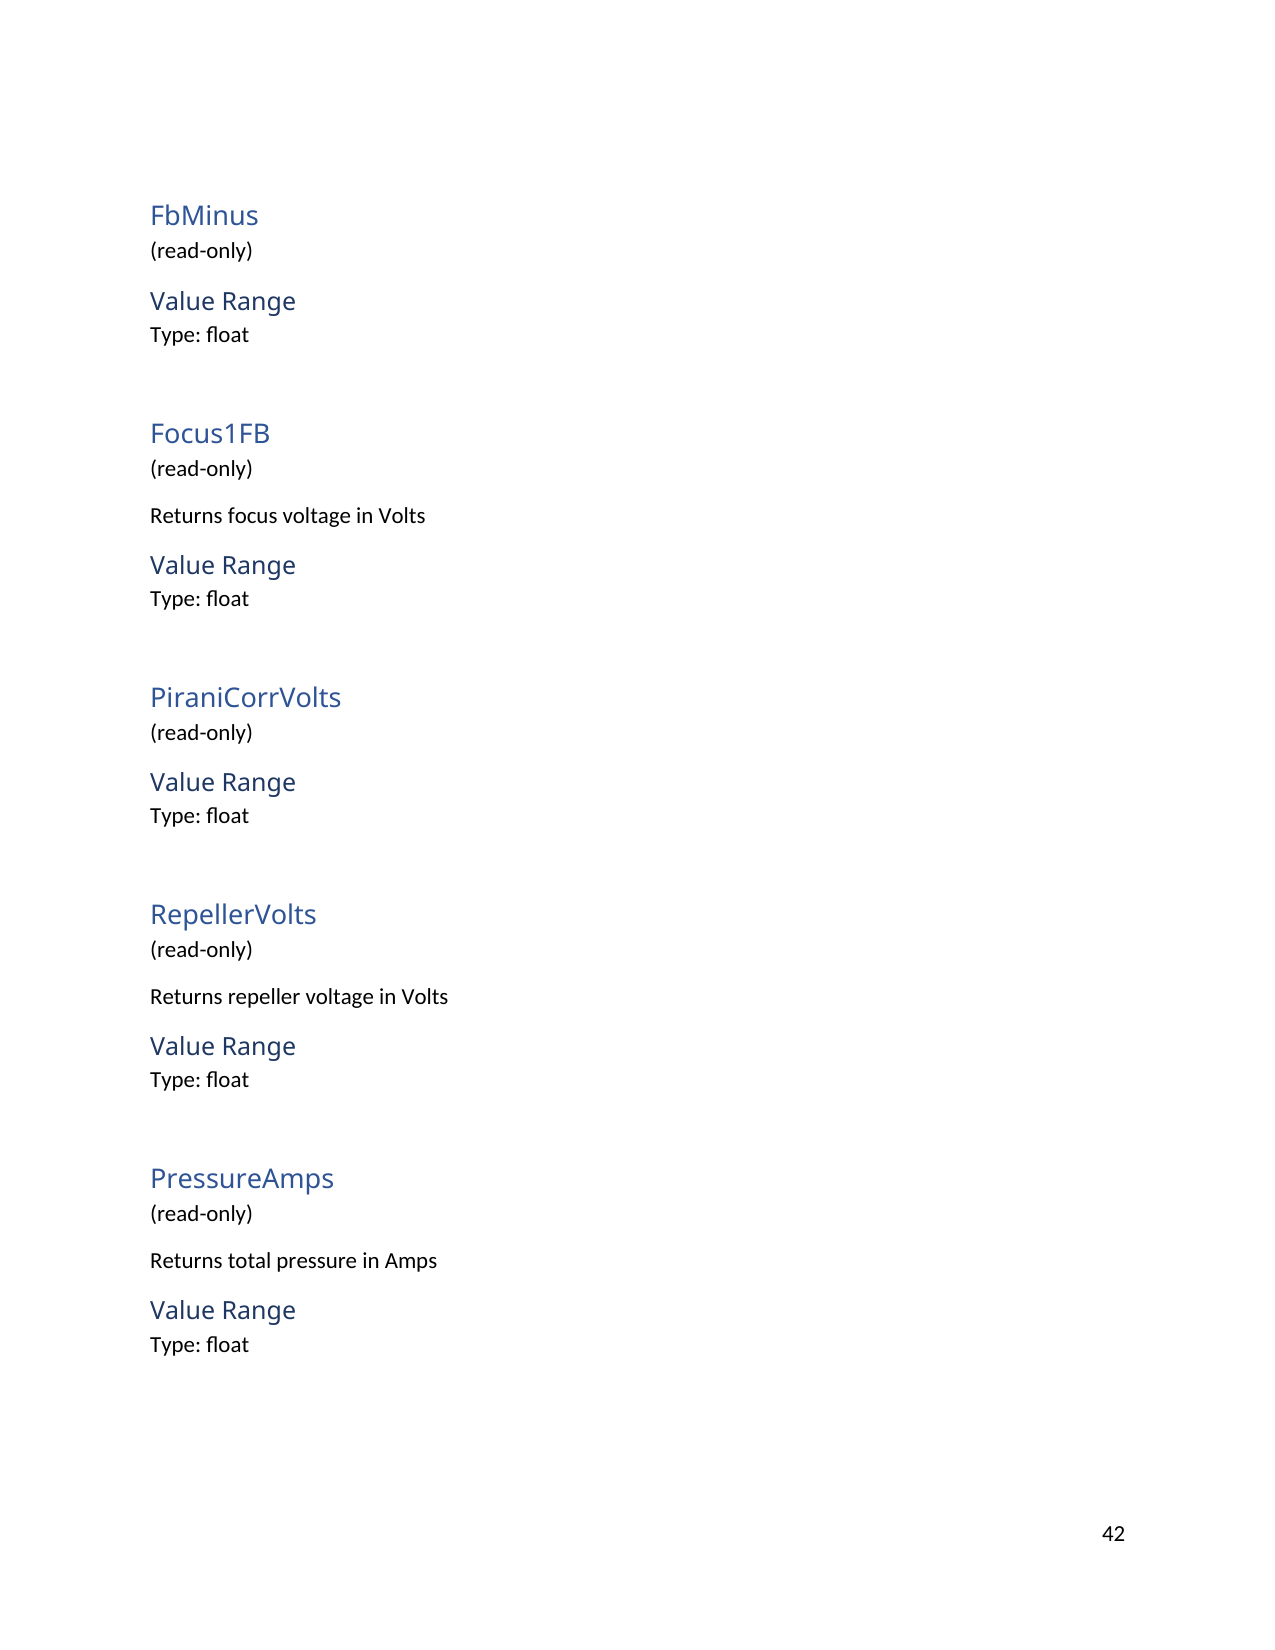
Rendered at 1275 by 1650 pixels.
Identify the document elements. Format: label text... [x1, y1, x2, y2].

text Type: float [150, 802, 1125, 829]
subtitle PiraniCorrVolts [150, 678, 1125, 715]
text Type: float [150, 1330, 1125, 1358]
text (read-only) [150, 718, 1125, 746]
subtitle Value Range [150, 765, 1125, 799]
text Type: float [150, 584, 1125, 612]
subtitle Value Range [150, 548, 1125, 582]
subtitle FbMinus [150, 197, 1125, 234]
text (read-only) [150, 237, 1125, 265]
subtitle Value Range [150, 1029, 1125, 1063]
text Type: float [150, 1066, 1125, 1094]
text Returns total pressure in Amps [150, 1246, 1125, 1274]
text Type: float [150, 320, 1125, 348]
subtitle Value Range [150, 1293, 1125, 1327]
text (read-only) [150, 1199, 1125, 1227]
text Returns focus voltage in Volts [150, 501, 1125, 529]
text Returns repeller voltage in Volts [150, 982, 1125, 1010]
subtitle PressureAmps [150, 1159, 1125, 1196]
subtitle Focus1FB [150, 414, 1125, 451]
text (read-only) [150, 935, 1125, 963]
subtitle Value Range [150, 283, 1125, 318]
text (read-only) [150, 454, 1125, 482]
subtitle RepellerVolts [150, 895, 1125, 932]
